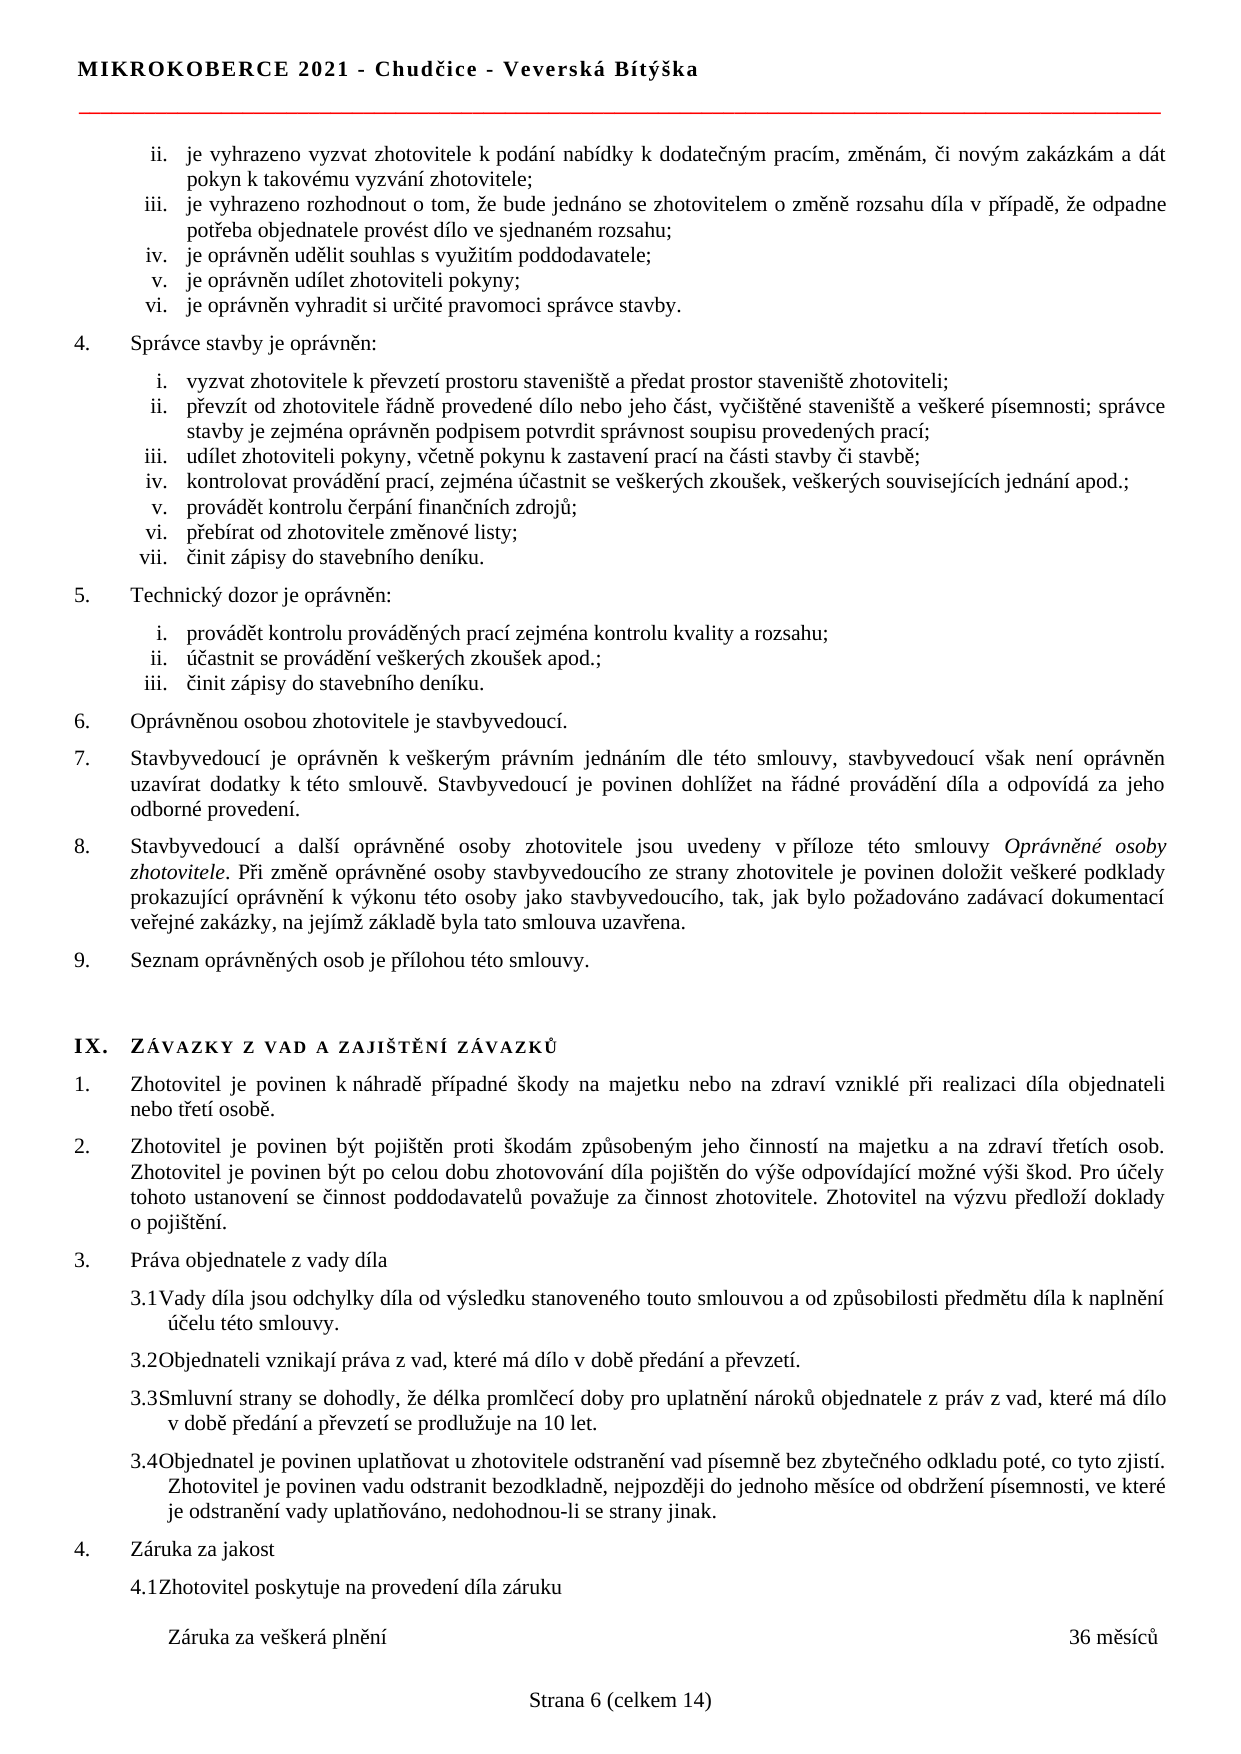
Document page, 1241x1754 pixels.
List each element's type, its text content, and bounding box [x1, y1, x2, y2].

list převzít od zhotovitele řádně provedené dílo nebo jeho část, vyčištěné staveniště a veškeré písemnosti; správce stavby je zejména oprávněn podpisem potvrdit správnost soupisu provedených prací; [168, 393, 1167, 443]
list Objednatel je povinen uplatňovat u zhotovitele odstranění vad písemně bez zbytečného odkladu poté, co tyto zjistí. Zhotovitel je povinen vadu odstranit bezodkladně, nejpozději do jednoho měsíce od obdržení písemnosti, ve které je odstranění vady uplatňováno, nedohodnou-li se strany jinak. [130, 1448, 1167, 1524]
list kontrolovat provádění prací, zejména účastnit se veškerých zkoušek, veškerých souvisejících jednání apod.; [168, 468, 1167, 494]
list Zhotovitel je povinen k náhradě případné škody na majetku nebo na zdraví vzniklé při realizaci díla objednateli nebo třetí osobě. [74, 1071, 1167, 1121]
list Technický dozor je oprávněn: [74, 582, 1167, 607]
list Smluvní strany se dohodly, že délka promlčecí doby pro uplatnění nároků objednatele z práv z vad, které má dílo v době předání a převzetí se prodlužuje na 10 let. [130, 1385, 1167, 1436]
table_header Záruka za veškerá plnění [111, 1612, 1027, 1662]
list Správce stavby je oprávněn: [74, 330, 1167, 355]
list je oprávněn udílet zhotoviteli pokyny; [168, 267, 1167, 292]
table_header 36 měsíců [1027, 1612, 1169, 1662]
list Seznam oprávněných osob je přílohou této smlouvy. [74, 947, 1167, 972]
list Závazky z vad a zajištění závazků [74, 1033, 1167, 1058]
list Práva objednatele z vady díla [74, 1247, 1167, 1272]
list Stavbyvedoucí je oprávněn k veškerým právním jednáním dle této smlouvy, stavbyvedoucí však není oprávněn uzavírat dodatky k této smlouvě. Stavbyvedoucí je povinen dohlížet na řádné provádění díla a odpovídá za jeho odborné provedení. [74, 745, 1167, 821]
list Vady díla jsou odchylky díla od výsledku stanoveného touto smlouvou a od způsobilosti předmětu díla k naplnění účelu této smlouvy. [130, 1284, 1167, 1335]
list Oprávněnou osobou zhotovitele je stavbyvedoucí. [74, 708, 1167, 733]
list Zhotovitel je povinen být pojištěn proti škodám způsobeným jeho činností na majetku a na zdraví třetích osob. Zhotovitel je povinen být po celou dobu zhotovování díla pojištěn do výše odpovídající možné výši škod. Pro účely tohoto ustanovení se činnost poddodavatelů považuje za činnost zhotovitele. Zhotovitel na výzvu předloží doklady o pojištění. [74, 1133, 1167, 1234]
list činit zápisy do stavebního deníku. [168, 544, 1167, 569]
list je oprávněn udělit souhlas s využitím poddodavatele; [168, 242, 1167, 267]
list činit zápisy do stavebního deníku. [168, 670, 1167, 695]
list vyzvat zhotovitele k převzetí prostoru staveniště a předat prostor staveniště zhotoviteli; [168, 368, 1167, 393]
list Záruka za jakost [74, 1536, 1167, 1561]
list provádět kontrolu prováděných prací zejména kontrolu kvality a rozsahu; [168, 619, 1167, 645]
list Stavbyvedoucí a další oprávněné osoby zhotovitele jsou uvedeny v příloze této smlouvy Oprávněné osoby zhotovitele. Při změně oprávněné osoby stavbyvedoucího ze strany zhotovitele je povinen doložit veškeré podklady prokazující oprávnění k výkonu této osoby jako stavbyvedoucího, tak, jak bylo požadováno zadávací dokumentací veřejné zakázky, na jejímž základě byla tato smlouva uzavřena. [74, 833, 1167, 934]
list udílet zhotoviteli pokyny, včetně pokynu k zastavení prací na části stavby či stavbě; [168, 443, 1167, 468]
list Zhotovitel poskytuje na provedení díla záruku [130, 1574, 1167, 1599]
list Objednateli vznikají práva z vad, které má dílo v době předání a převzetí. [130, 1347, 1167, 1373]
list je vyhrazeno vyzvat zhotovitele k podání nabídky k dodatečným pracím, změnám, či novým zakázkám a dát pokyn k takovému vyzvání zhotovitele; [168, 141, 1167, 191]
list je vyhrazeno rozhodnout o tom, že bude jednáno se zhotovitelem o změně rozsahu díla v případě, že odpadne potřeba objednatele provést dílo ve sjednaném rozsahu; [168, 191, 1167, 242]
list je oprávněn vyhradit si určité pravomoci správce stavby. [168, 292, 1167, 317]
list provádět kontrolu čerpání finančních zdrojů; [168, 494, 1167, 519]
list přebírat od zhotovitele změnové listy; [168, 519, 1167, 544]
list účastnit se provádění veškerých zkoušek apod.; [168, 645, 1167, 670]
